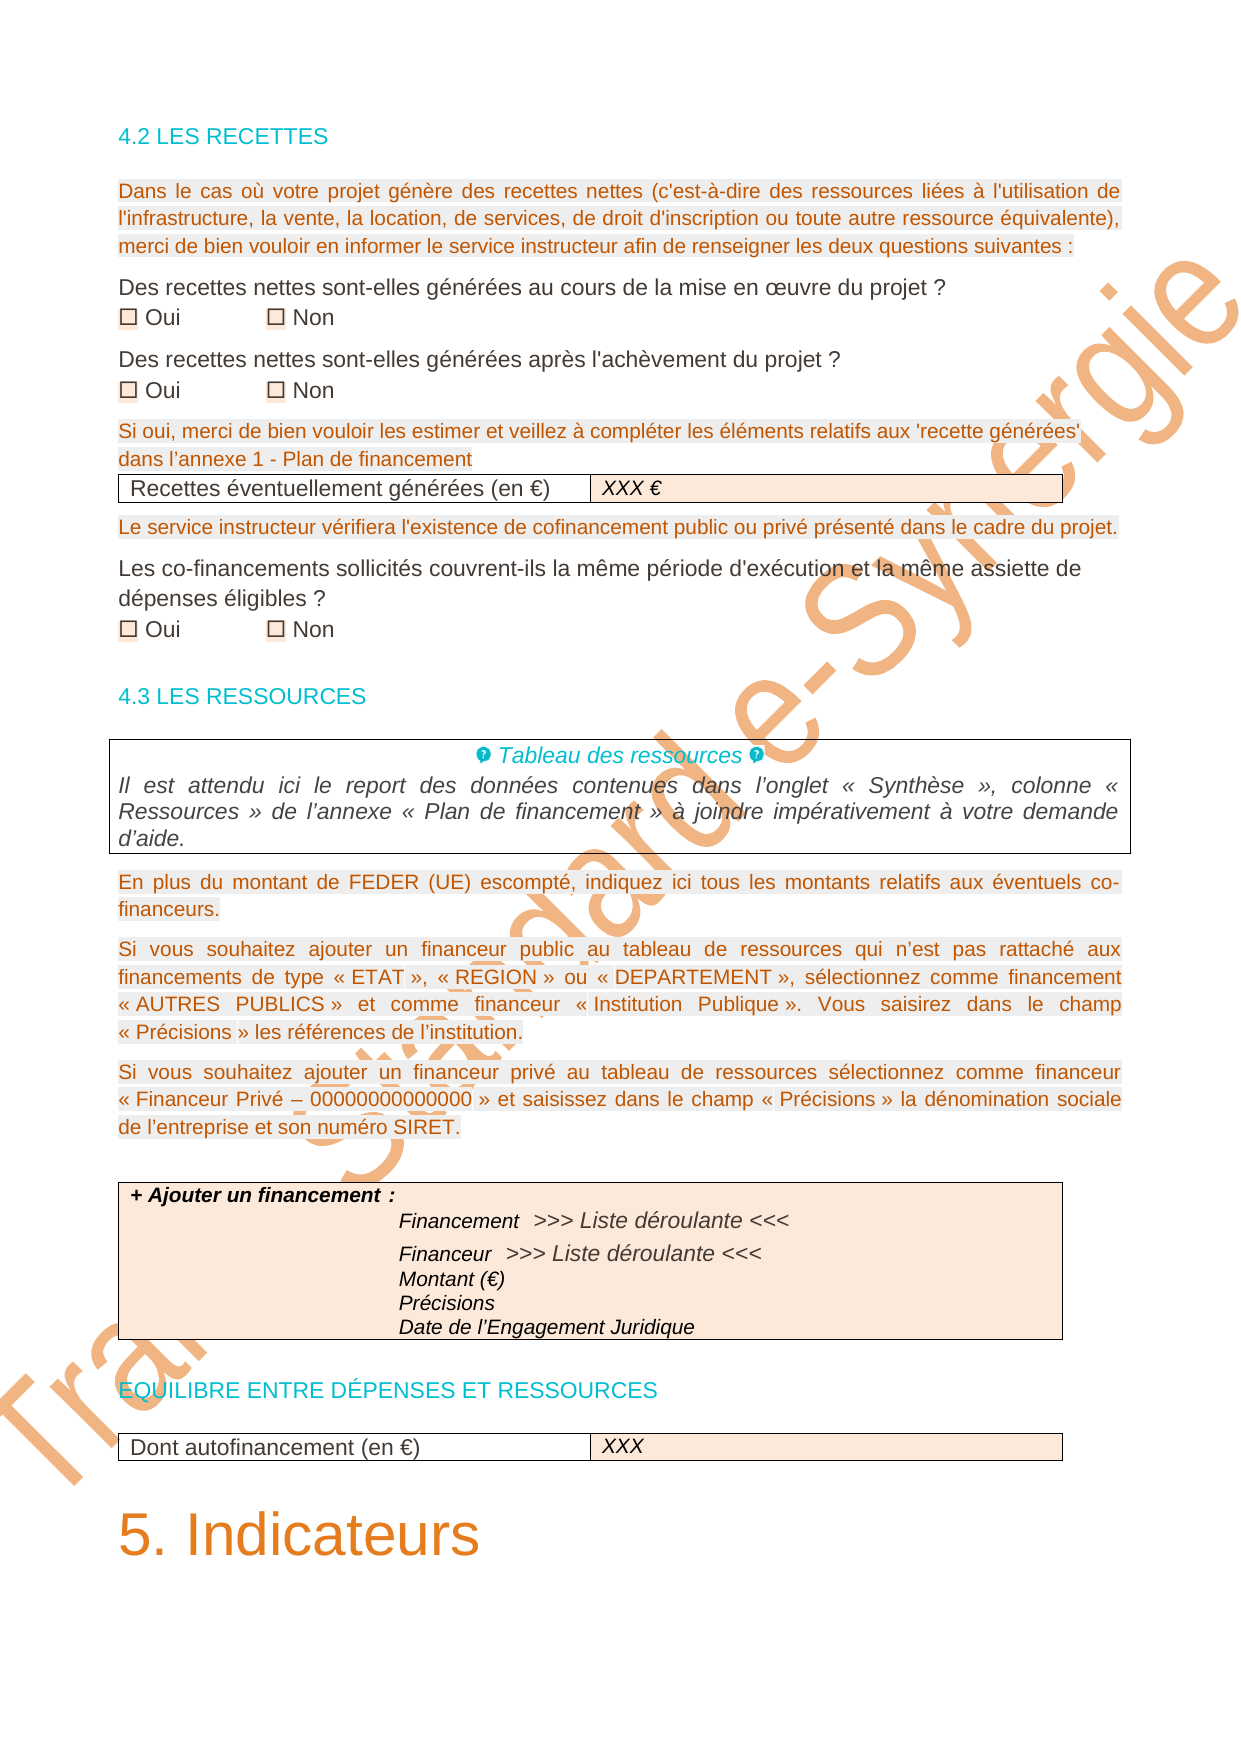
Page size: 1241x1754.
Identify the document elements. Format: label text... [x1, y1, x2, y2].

picture [748, 745, 765, 764]
text En plus du montant de FEDER (UE) escompté, indiquez ici tous les montants relatifs aux éventuels co-financeurs. [118, 894, 1122, 921]
title 5. Indicateurs [118, 1499, 1122, 1568]
subtitle 4.2 Les reCETTEs [118, 123, 1122, 149]
picture [475, 745, 492, 764]
subtitle Equilibre entre dépenses et ressources [118, 1377, 1122, 1404]
text Il est attendu ici le report des données contenues dans l’onglet « Synthèse », colonne « Ressources » de l’annexe « Plan de financement » à joindre impérativement à votre demande d’aide. [110, 769, 1130, 853]
text Des recettes nettes sont-elles générées après l'achèvement du projet ? Oui Non [118, 346, 1122, 403]
text Dans le cas où votre projet génère des recettes nettes (c'est-à-dire des ressources liées à l'utilisation de l'infrastructure, la vente, la location, de services, de droit d'inscription ou toute autre ressource équivalente), merci de bien vouloir en informer le service instructeur afin de renseigner les deux questions suivantes : [118, 230, 1122, 257]
text Les co-financements sollicités couvrent-ils la même période d'exécution et la même assiette de dépenses éligibles ? Oui Non [118, 555, 1122, 642]
text Si oui, merci de bien vouloir les estimer et veillez à compléter les éléments relatifs aux 'recette générées' dans l’annexe 1 - Plan de financement [118, 419, 1122, 471]
table_header XXX [591, 1434, 1062, 1460]
table_header Recettes éventuellement générées (en €) [119, 475, 590, 502]
table_header + Ajouter un financement : Financement >>> Liste déroulante <<< Financeur >>> Liste déroulante <<< Montant (€) Précisions Date de l’Engagement Juridique [119, 1183, 1062, 1339]
subtitle 4.3 LES ressources [118, 683, 1122, 710]
text Si vous souhaitez ajouter un financeur privé au tableau de ressources sélectionnez comme financeur « Financeur Privé – 00000000000000 » et saisissez dans le champ « Précisions » la dénomination sociale de l’entreprise et son numéro SIRET. [118, 1084, 1122, 1139]
table_header XXX € [591, 475, 1062, 502]
table_header Dont autofinancement (en €) [119, 1434, 590, 1460]
text Tableau des ressources [110, 740, 1130, 768]
text Si vous souhaitez ajouter un financeur public au tableau de ressources qui n’est pas rattaché aux financements de type « ETAT », « REGION » ou « DEPARTEMENT », sélectionnez comme financement « AUTRES PUBLICS » et comme financeur « Institution Publique ». Vous saisirez dans le champ « Précisions » les références de l’institution. [118, 961, 1122, 1044]
text Des recettes nettes sont-elles générées au cours de la mise en œuvre du projet ? Oui Non [118, 273, 1122, 330]
